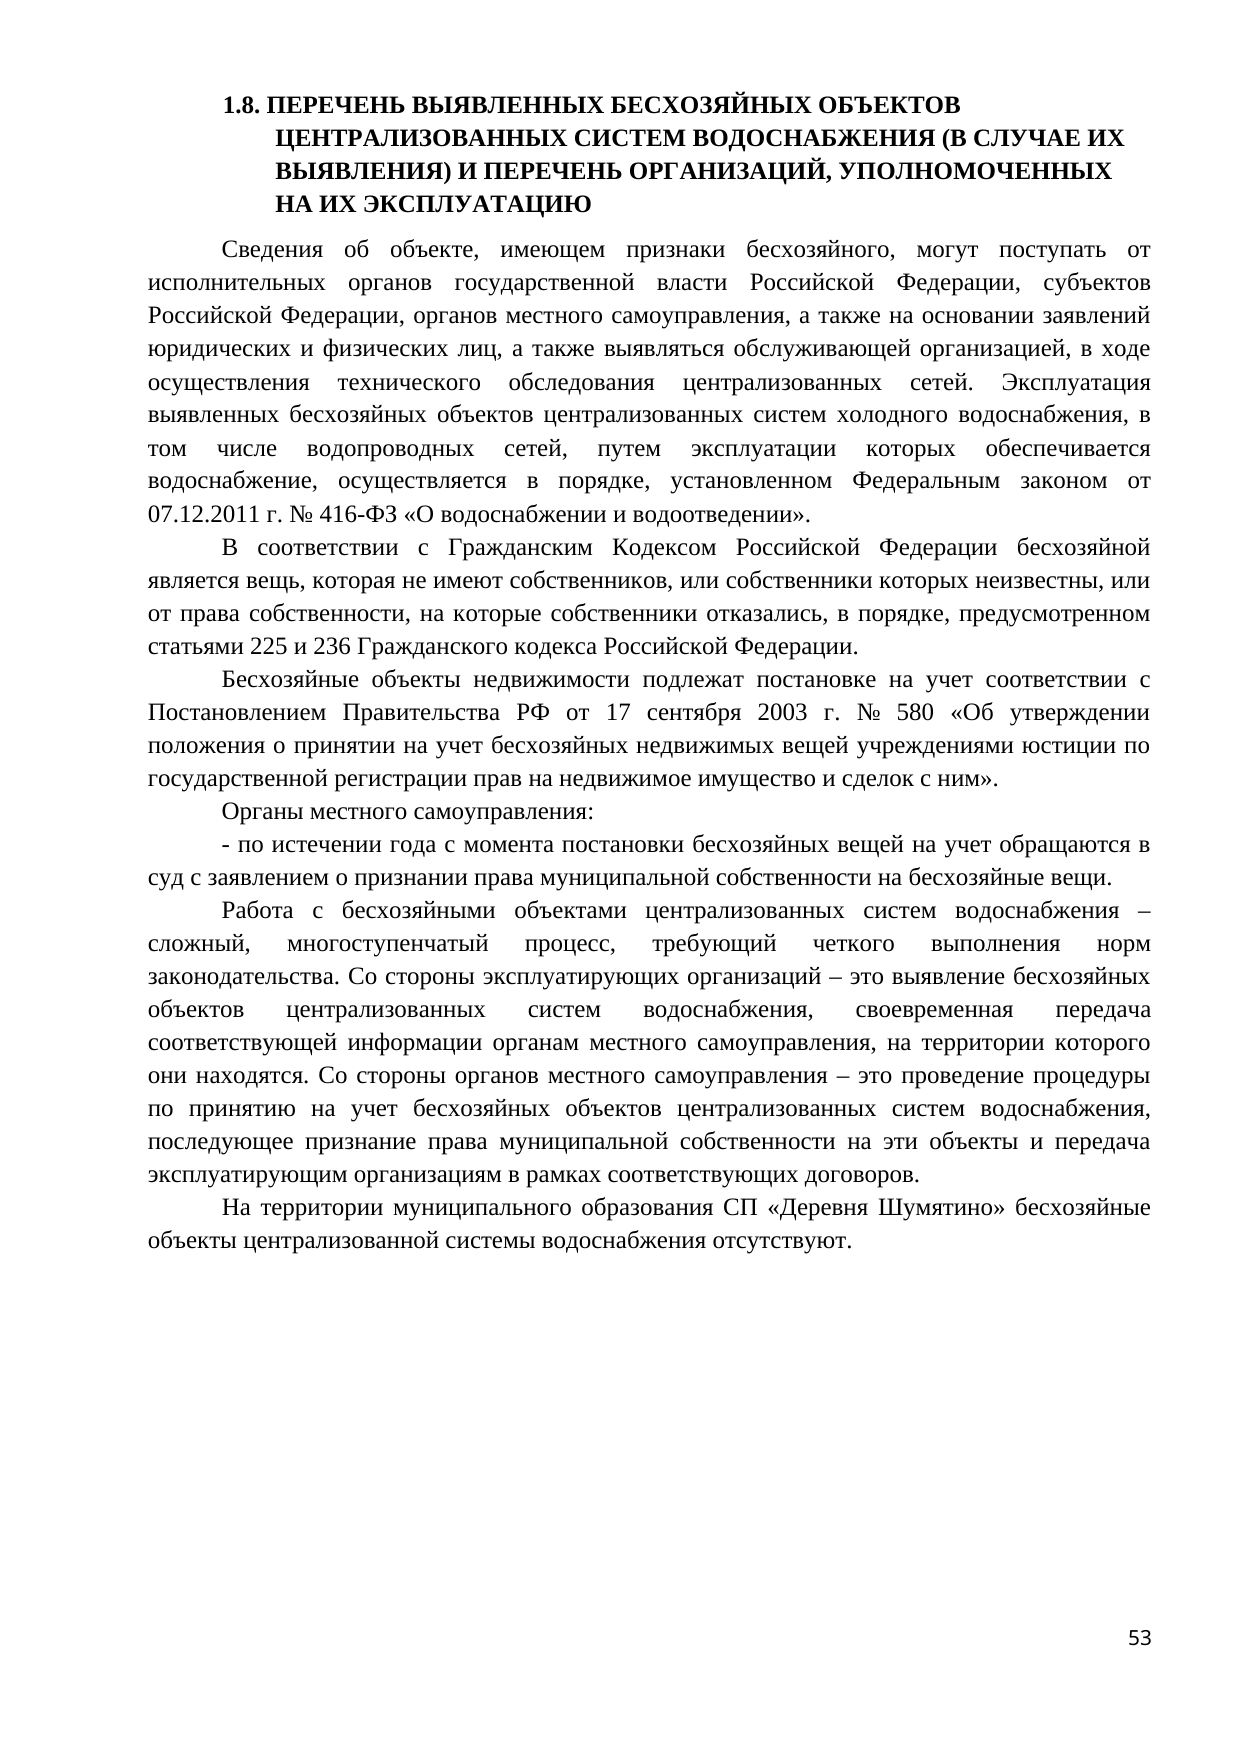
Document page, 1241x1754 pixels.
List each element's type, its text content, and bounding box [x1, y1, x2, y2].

text На территории муниципального образования СП «Деревня Шумятино» бесхозяйные объекты централизованной системы водоснабжения отсутствуют. [148, 1192, 1152, 1254]
text Работа с бесхозяйными объектами централизованных систем водоснабжения – сложный, многоступенчатый процесс, требующий четкого выполнения норм законодательства. Со стороны эксплуатирующих организаций – это выявление бесхозяйных объектов централизованных систем водоснабжения, своевременная передача соответствующей информации органам местного самоуправления, на территории которого они находятся. Со стороны органов местного самоуправления – это проведение процедуры по принятию на учет бесхозяйных объектов централизованных систем водоснабжения, последующее признание права муниципальной собственности на эти объекты и передача эксплуатирующим организациям в рамках соответствующих договоров. [148, 895, 1152, 1188]
text - по истечении года с момента постановки бесхозяйных вещей на учет обращаются в суд с заявлением о признании права муниципальной собственности на бесхозяйные вещи. [148, 829, 1152, 891]
text В соответствии с Гражданским Кодексом Российской Федерации бесхозяйной является вещь, которая не имеют собственников, или собственники которых неизвестны, или от права собственности, на которые собственники отказались, в порядке, предусмотренном статьями 225 и 236 Гражданского кодекса Российской Федерации. [148, 532, 1152, 659]
text Бесхозяйные объекты недвижимости подлежат постановке на учет соответствии с Постановлением Правительства РФ от 17 сентября 2003 г. № 580 «Об утверждении положения о принятии на учет бесхозяйных недвижимых вещей учреждениями юстиции по государственной регистрации прав на недвижимое имущество и сделок с ним». [148, 664, 1152, 792]
text Органы местного самоуправления: [148, 796, 1152, 824]
list 1.8. ПЕРЕЧЕНЬ ВЫЯВЛЕННЫХ БЕСХОЗЯЙНЫХ ОБЪЕКТОВ ЦЕНТРАЛИЗОВАННЫХ СИСТЕМ ВОДОСНАБЖЕНИЯ (В СЛУЧАЕ ИХ ВЫЯВЛЕНИЯ) И ПЕРЕЧЕНЬ ОРГАНИЗАЦИЙ, УПОЛНОМОЧЕННЫХ НА ИХ ЭКСПЛУАТАЦИЮ [223, 90, 1152, 218]
text Сведения об объекте, имеющем признаки бесхозяйного, могут поступать от исполнительных органов государственной власти Российской Федерации, субъектов Российской Федерации, органов местного самоуправления, а также на основании заявлений юридических и физических лиц, а также выявляться обслуживающей организацией, в ходе осуществления технического обследования централизованных сетей. Эксплуатация выявленных бесхозяйных объектов централизованных систем холодного водоснабжения, в том числе водопроводных сетей, путем эксплуатации которых обеспечивается водоснабжение, осуществляется в порядке, установленном Федеральным законом от 07.12.2011 г. № 416-ФЗ «О водоснабжении и водоотведении». [148, 234, 1152, 527]
